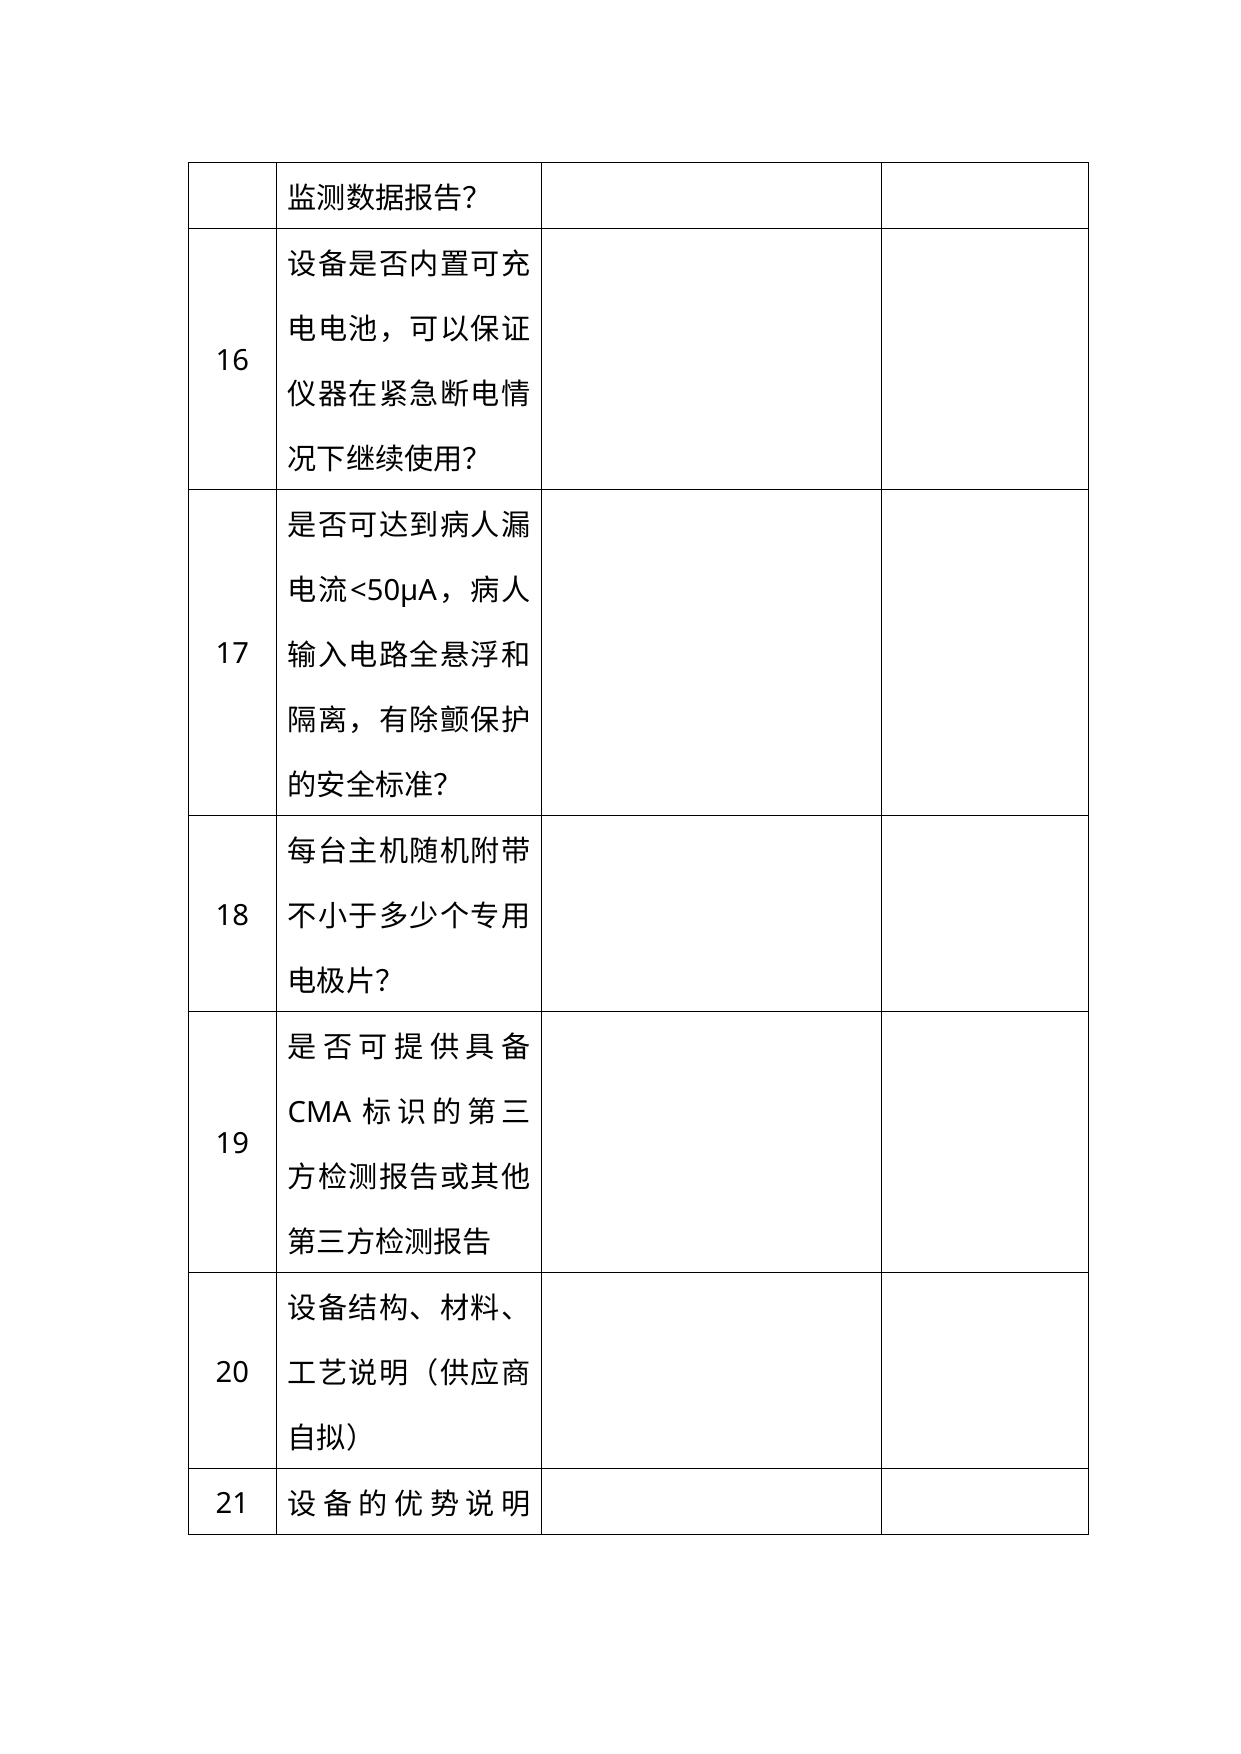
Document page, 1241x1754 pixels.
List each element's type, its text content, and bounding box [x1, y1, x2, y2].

table_cell 是否可达到病人漏电流<50μA，病人输入电路全悬浮和隔离，有除颤保护的安全标准？ [277, 490, 541, 815]
table_cell [882, 816, 1088, 1011]
table_cell [882, 163, 1088, 228]
table_cell [542, 229, 881, 489]
table_cell [882, 1012, 1088, 1272]
table_cell [542, 490, 881, 815]
table_cell [882, 1273, 1088, 1468]
table_cell [542, 1012, 881, 1272]
table_cell 设备是否内置可充电电池，可以保证仪器在紧急断电情况下继续使用？ [277, 229, 541, 489]
table_cell 每台主机随机附带不小于多少个专用电极片？ [277, 816, 541, 1011]
table_cell [542, 816, 881, 1011]
table_cell 21 [189, 1469, 276, 1534]
table_cell 16 [189, 229, 276, 489]
table_cell 15 [189, 163, 276, 228]
table_cell 18 [189, 816, 276, 1011]
table_cell 17 [189, 490, 276, 815]
table_cell [542, 1273, 881, 1468]
table_cell [882, 229, 1088, 489]
table_cell [542, 163, 881, 228]
table_cell [542, 1469, 881, 1534]
table_cell 设备结构、材料、工艺说明（供应商自拟） [277, 1273, 541, 1468]
table_cell 20 [189, 1273, 276, 1468]
table_cell 是否可提供具备CMA标识的第三方检测报告或其他第三方检测报告 [277, 1012, 541, 1272]
table_cell 19 [189, 1012, 276, 1272]
table_cell 设备的优势说明（供应商自拟） [277, 1469, 541, 1534]
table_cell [277, 163, 541, 228]
table_cell [882, 490, 1088, 815]
table_cell [882, 1469, 1088, 1534]
